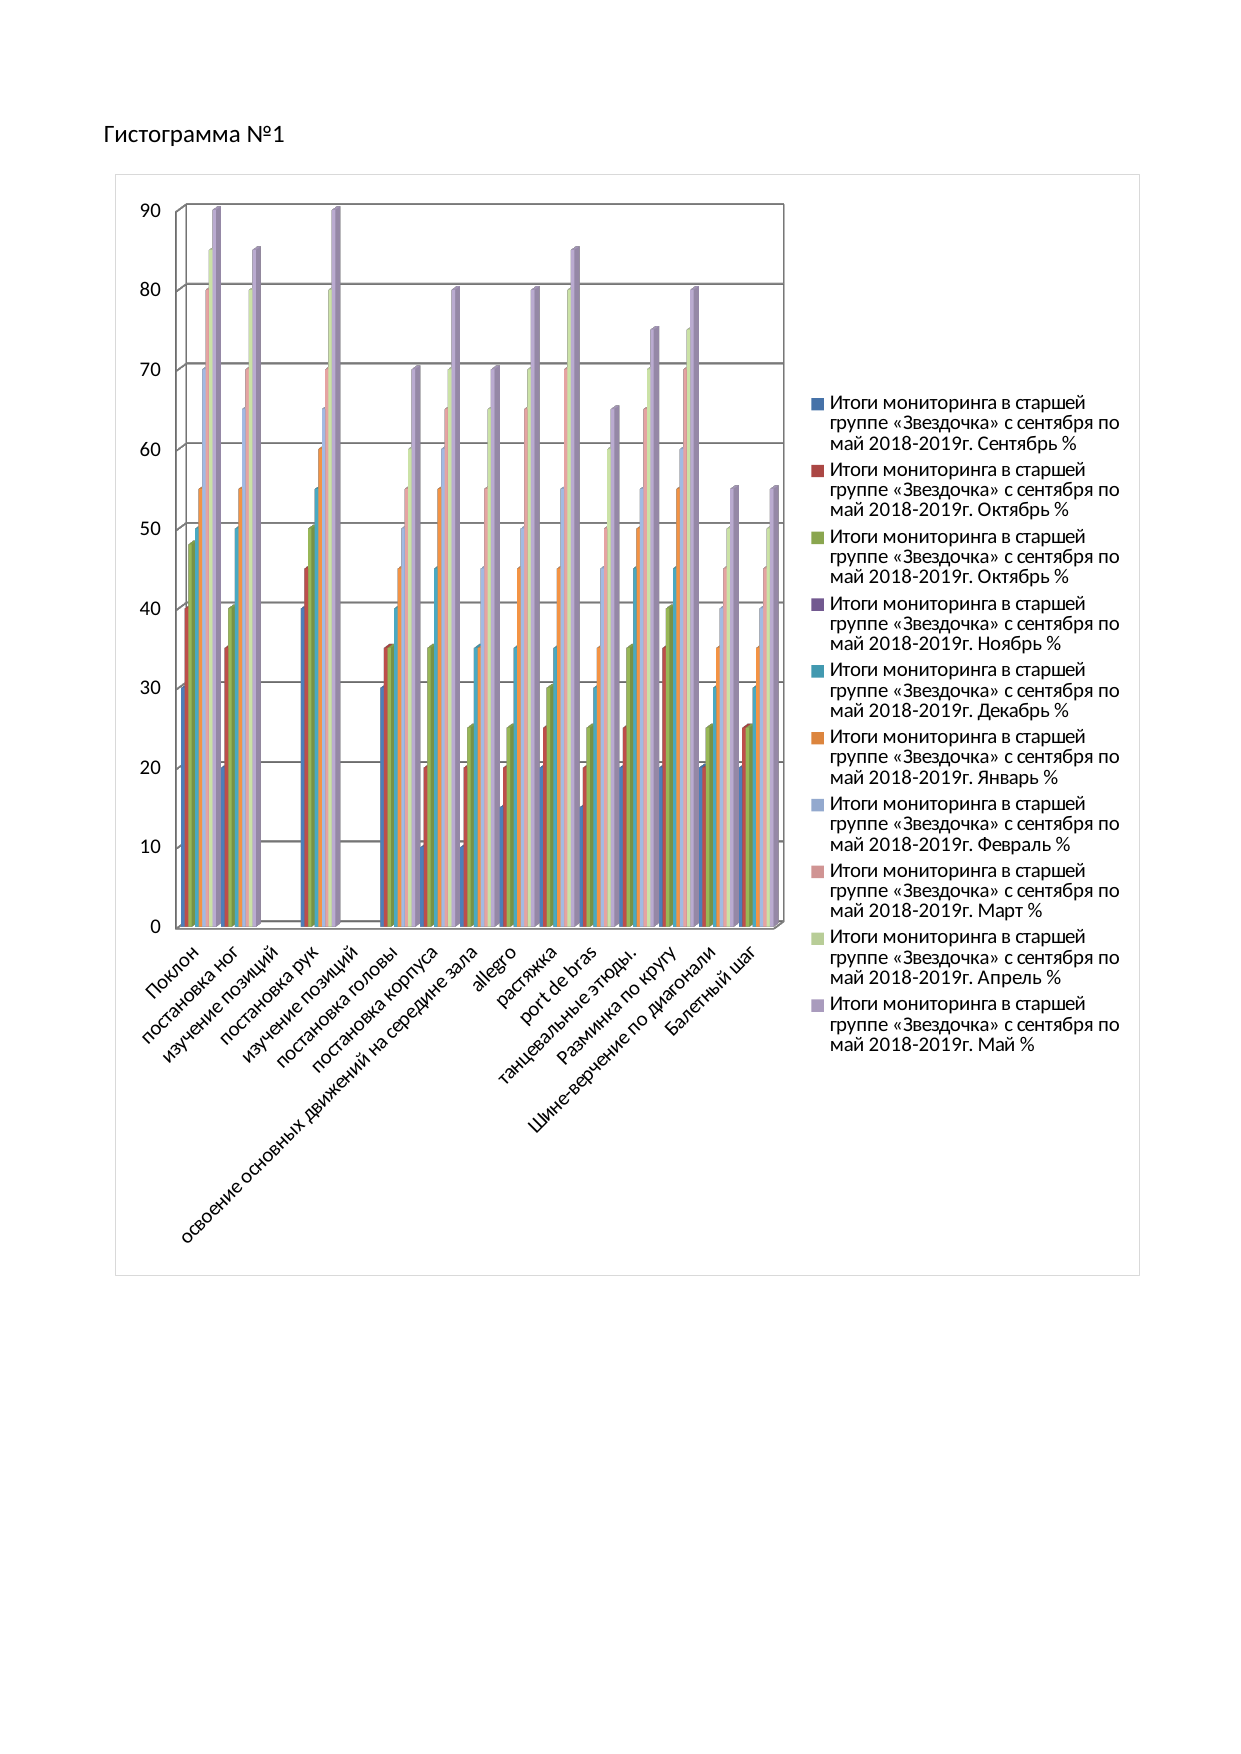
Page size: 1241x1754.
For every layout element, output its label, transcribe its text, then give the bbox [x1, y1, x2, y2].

text Гистограмма №1 [103, 118, 1152, 149]
